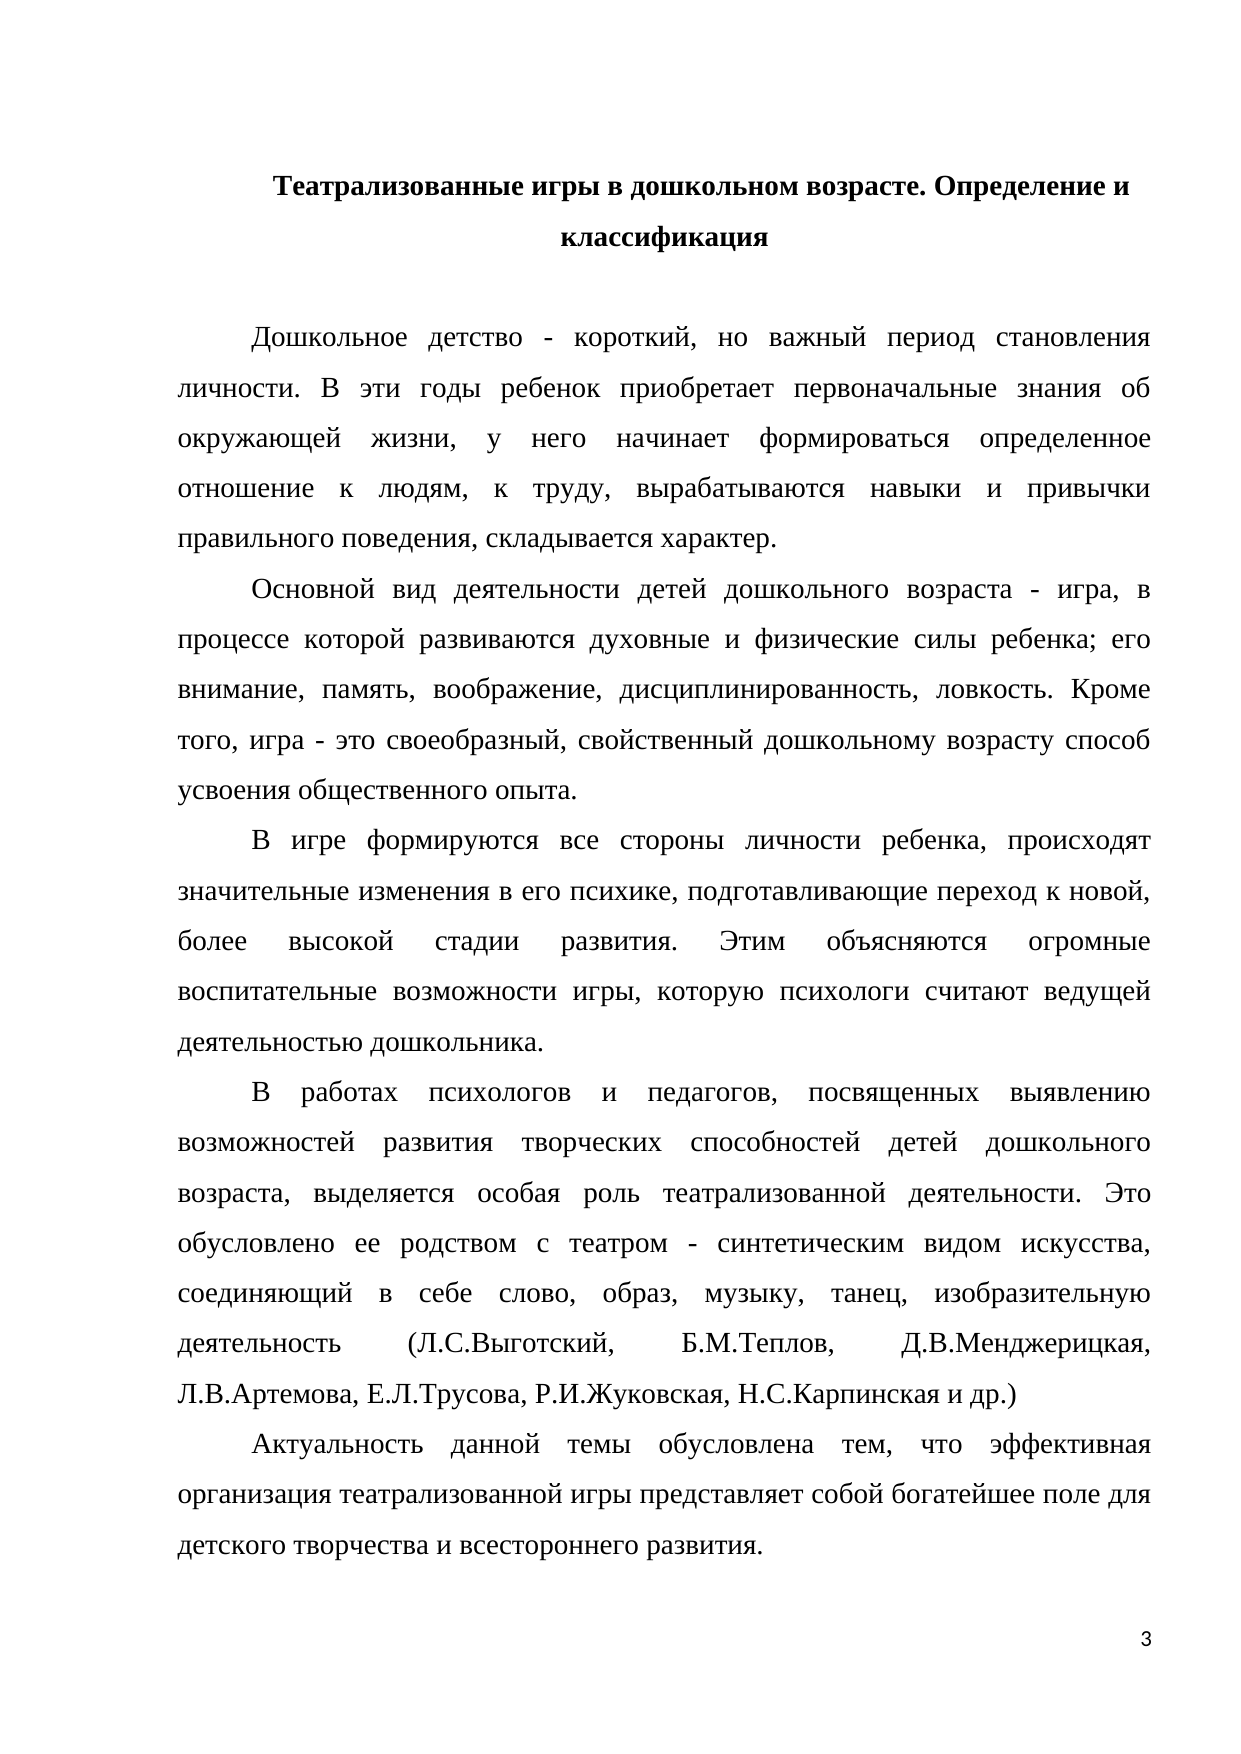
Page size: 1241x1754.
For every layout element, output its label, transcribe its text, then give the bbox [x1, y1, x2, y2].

text В игре формируются все стороны личности ребенка, происходят значительные изменения в его психике, подготавливающие переход к новой, более высокой стадии развития. Этим объясняются огромные воспитательные возможности игры, которую психологи считают ведущей деятельностью дошкольника. [177, 822, 1152, 1057]
text Основной вид деятельности детей дошкольного возраста - игра, в процессе которой развиваются духовные и физические силы ребенка; его внимание, память, воображение, дисциплинированность, ловкость. Кроме того, игра - это своеобразный, свойственный дошкольному возрасту способ усвоения общественного опыта. [177, 571, 1152, 806]
text Дошкольное детство - короткий, но важный период становления личности. В эти годы ребенок приобретает первоначальные знания об окружающей жизни, у него начинает формироваться определенное отношение к людям, к труду, вырабатываются навыки и привычки правильного поведения, складывается характер. [177, 319, 1152, 554]
text Театрализованные игры в дошкольном возрасте. Определение и классификация [177, 168, 1152, 252]
text В работах психологов и педагогов, посвященных выявлению возможностей развития творческих способностей детей дошкольного возраста, выделяется особая роль театрализованной деятельности. Это обусловлено ее родством с театром - синтетическим видом искусства, соединяющий в себе слово, образ, музыку, танец, изобразительную деятельность (Л.С.Выготский, Б.М.Теплов, Д.В.Менджерицкая, Л.В.Артемова, Е.Л.Трусова, Р.И.Жуковская, Н.С.Карпинская и др.) [177, 1074, 1152, 1409]
text Актуальность данной темы обусловлена тем, что эффективная организация театрализованной игры представляет собой богатейшее поле для детского творчества и всестороннего развития. [177, 1426, 1152, 1560]
